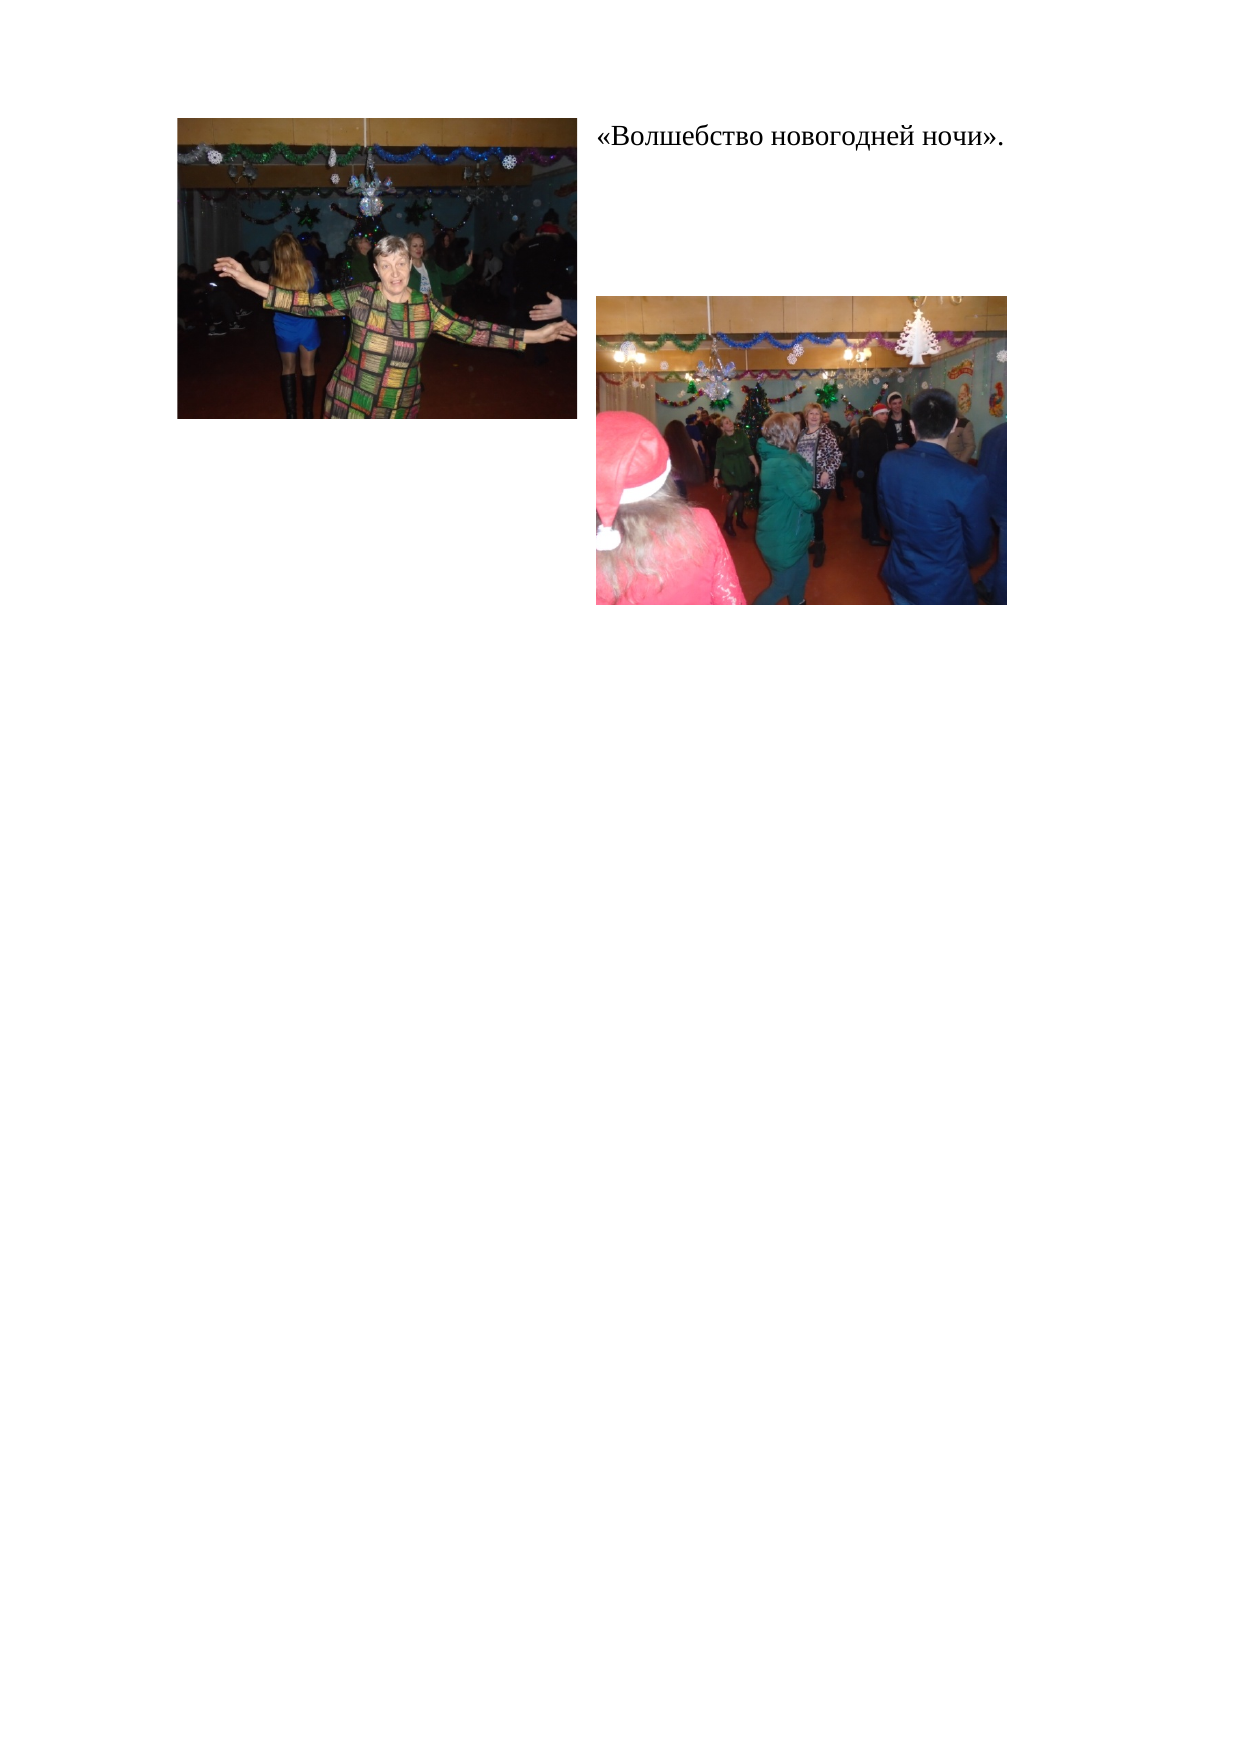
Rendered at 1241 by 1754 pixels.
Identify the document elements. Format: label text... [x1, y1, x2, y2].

picture [596, 296, 1007, 605]
picture [177, 118, 578, 419]
text «Волшебство новогодней ночи». [578, 118, 1152, 152]
